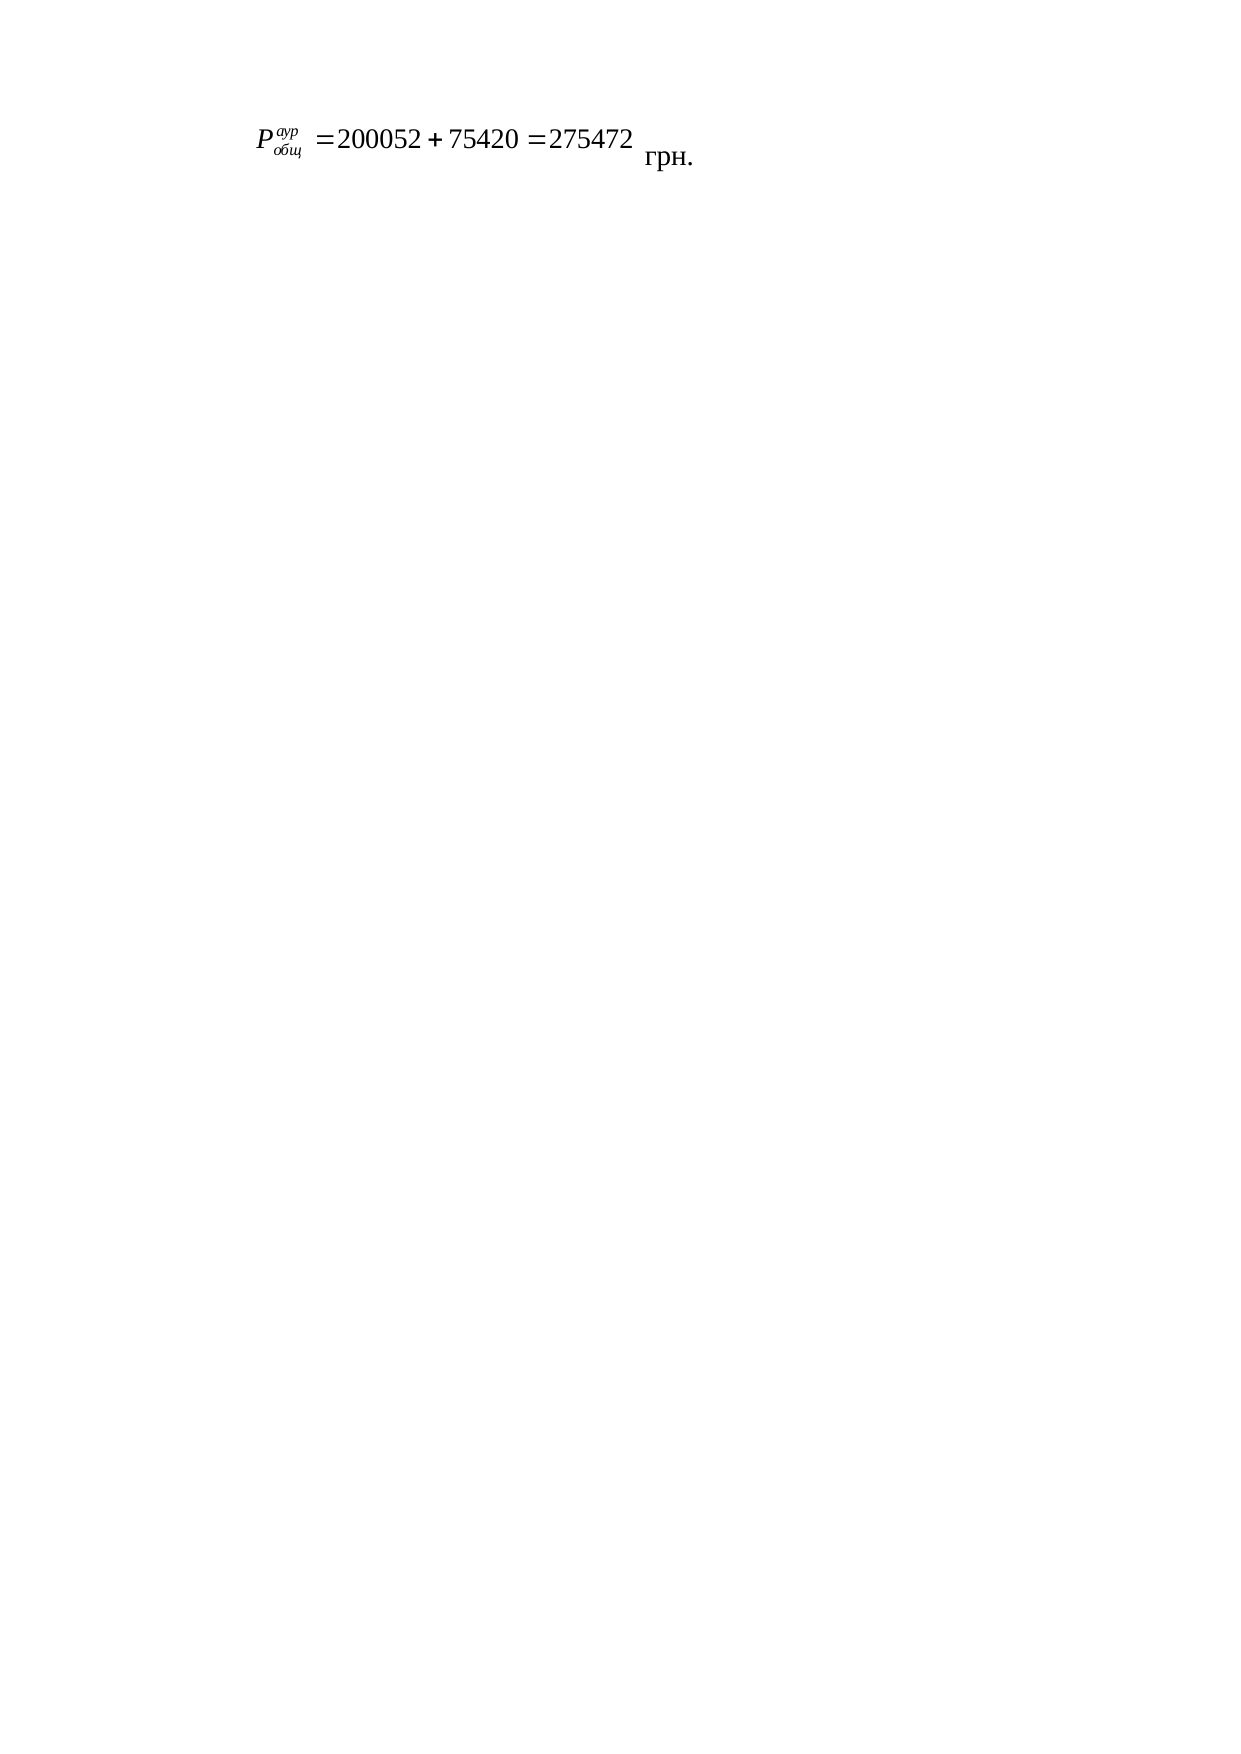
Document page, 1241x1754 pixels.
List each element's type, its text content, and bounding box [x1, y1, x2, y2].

text грн. [177, 118, 1152, 172]
